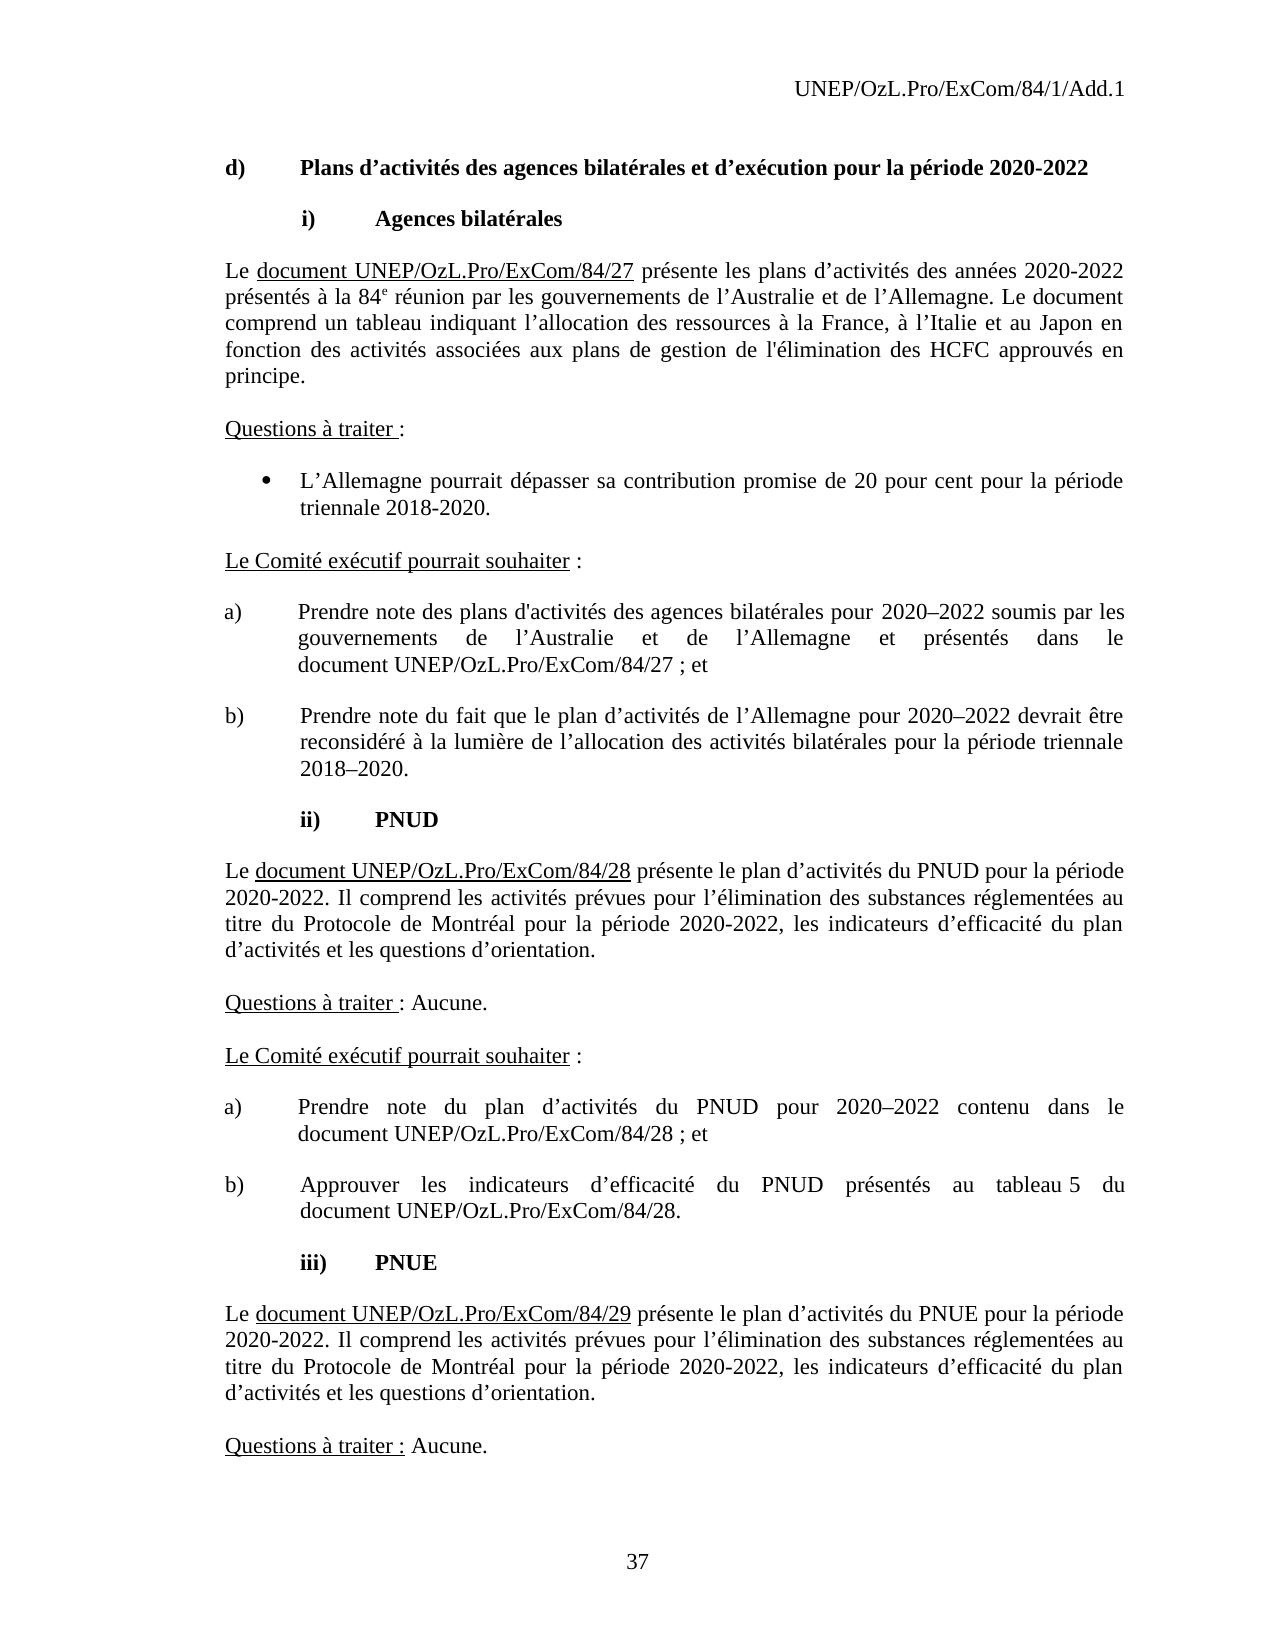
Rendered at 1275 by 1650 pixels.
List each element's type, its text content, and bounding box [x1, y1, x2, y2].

text Questions à traiter : Aucune. [225, 1432, 1125, 1458]
text Le document UNEP/OzL.Pro/ExCom/84/29 présente le plan d’activités du PNUE pour la période 2020-2022. Il comprend les activités prévues pour l’élimination des substances réglementées au titre du Protocole de Montréal pour la période 2020-2022, les indicateurs d’efficacité du plan d’activités et les questions d’orientation. [225, 1300, 1125, 1406]
list ii) PNUD [300, 806, 1125, 832]
subtitle d) Plans d’activités des agences bilatérales et d’exécution pour la période 2020-2022 [225, 154, 1125, 180]
subtitle Prendre note des plans d'activités des agences bilatérales pour 2020–2022 soumis par les gouvernements de l’Australie et de l’Allemagne et présentés dans le document UNEP/OzL.Pro/ExCom/84/27 ; et [224, 598, 1125, 677]
subtitle Prendre note du plan d’activités du PNUD pour 2020–2022 contenu dans le document UNEP/OzL.Pro/ExCom/84/28 ; et [224, 1093, 1125, 1146]
subtitle Approuver les indicateurs d’efficacité du PNUD présentés au tableau 5 du document UNEP/OzL.Pro/ExCom/84/28. [225, 1171, 1125, 1224]
text Le document UNEP/OzL.Pro/ExCom/84/28 présente le plan d’activités du PNUD pour la période 2020-2022. Il comprend les activités prévues pour l’élimination des substances réglementées au titre du Protocole de Montréal pour la période 2020-2022, les indicateurs d’efficacité du plan d’activités et les questions d’orientation. [225, 857, 1125, 963]
subtitle Le Comité exécutif pourrait souhaiter : [150, 1042, 1125, 1068]
subtitle PNUE [300, 1249, 1125, 1275]
list L’Allemagne pourrait dépasser sa contribution promise de 20 pour cent pour la période triennale 2018-2020. [262, 468, 1125, 520]
subtitle Le Comité exécutif pourrait souhaiter : [150, 547, 1125, 573]
subtitle Prendre note du fait que le plan d’activités de l’Allemagne pour 2020–2022 devrait être reconsidéré à la lumière de l’allocation des activités bilatérales pour la période triennale 2018–2020. [225, 702, 1125, 781]
text Le document UNEP/OzL.Pro/ExCom/84/27 présente les plans d’activités des années 2020-2022 présentés à la 84e réunion par les gouvernements de l’Australie et de l’Allemagne. Le document comprend un tableau indiquant l’allocation des ressources à la France, à l’Italie et au Japon en fonction des activités associées aux plans de gestion de l'élimination des HCFC approuvés en principe. [225, 257, 1125, 388]
text Questions à traiter : Aucune. [225, 989, 1125, 1016]
subtitle Agences bilatérales [301, 205, 1125, 232]
text Questions à traiter : [225, 415, 1125, 441]
